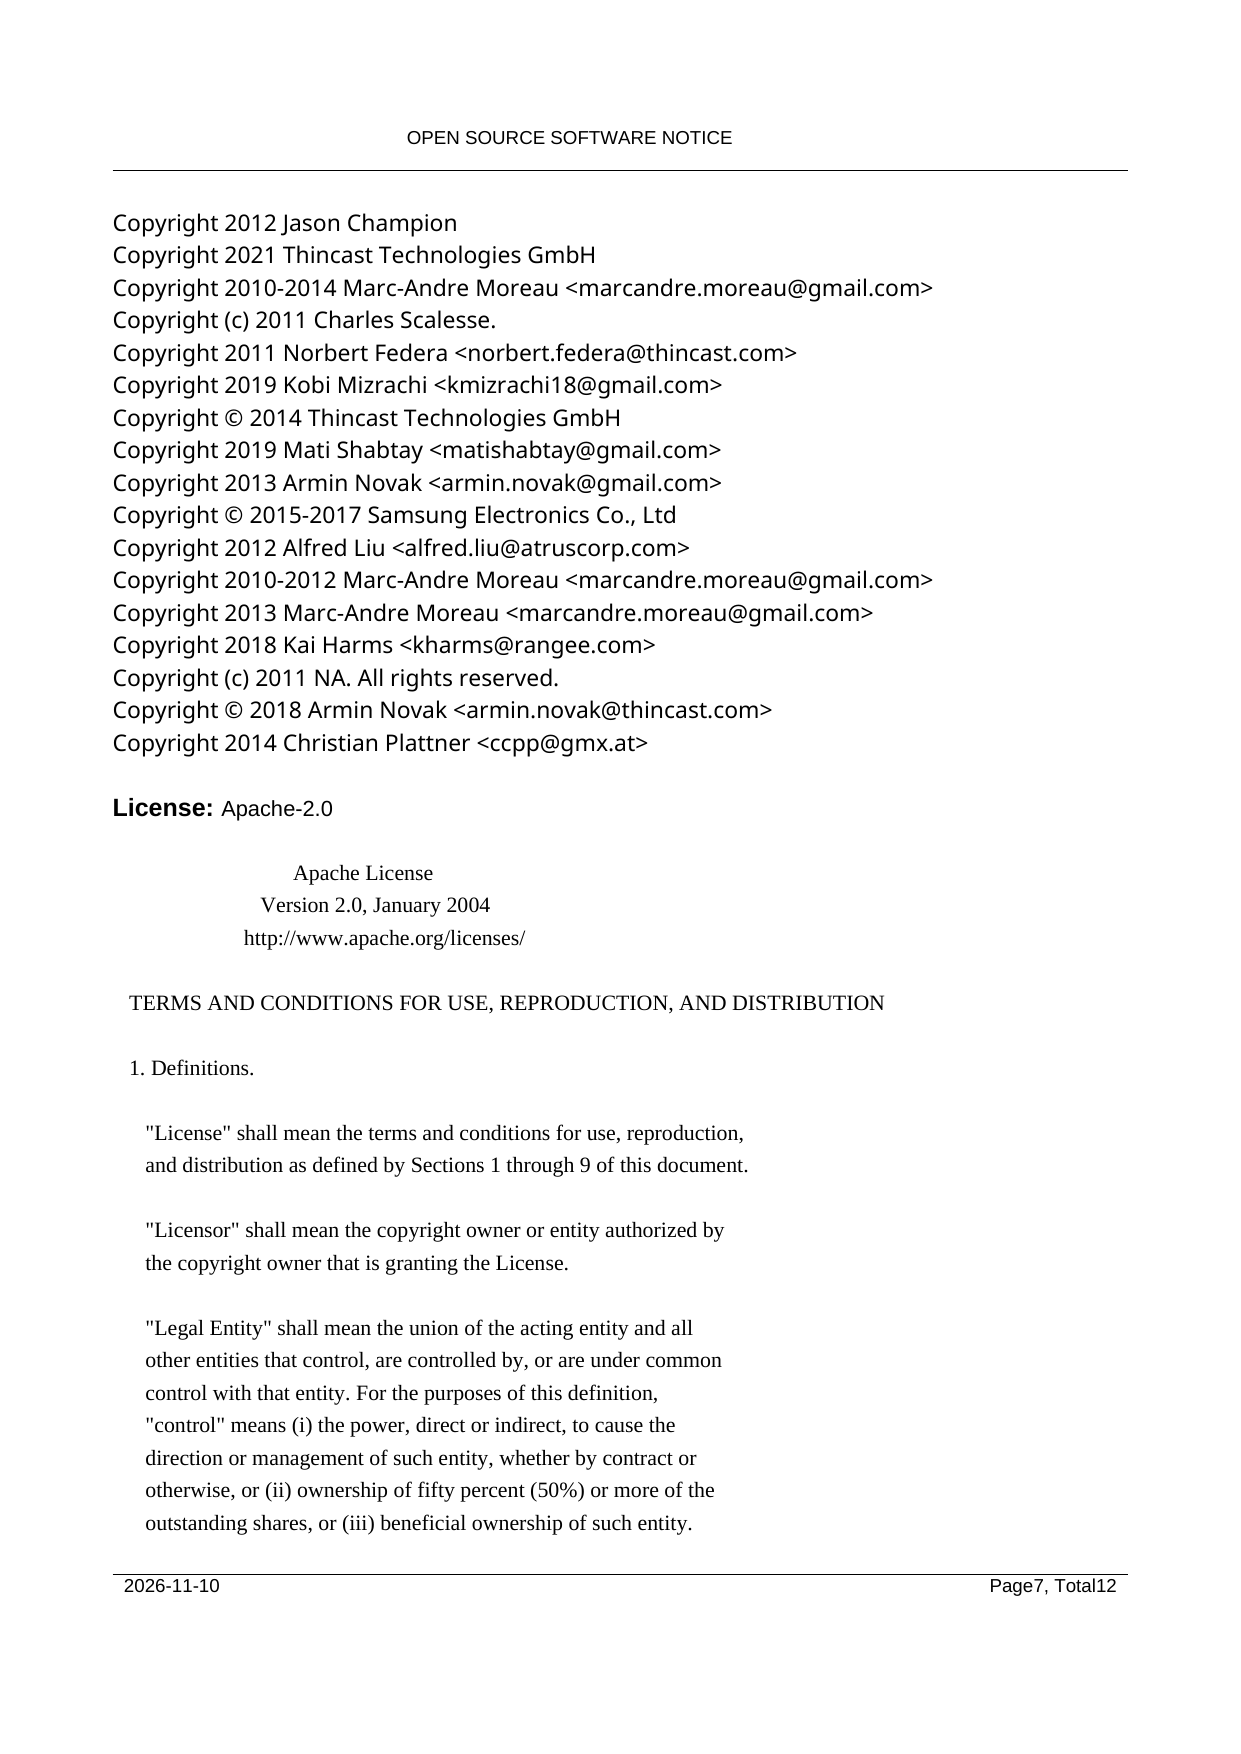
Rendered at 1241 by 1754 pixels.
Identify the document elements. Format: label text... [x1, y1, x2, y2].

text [112, 824, 1128, 1539]
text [112, 206, 1128, 791]
text License: Apache-2.0 [112, 791, 1128, 824]
